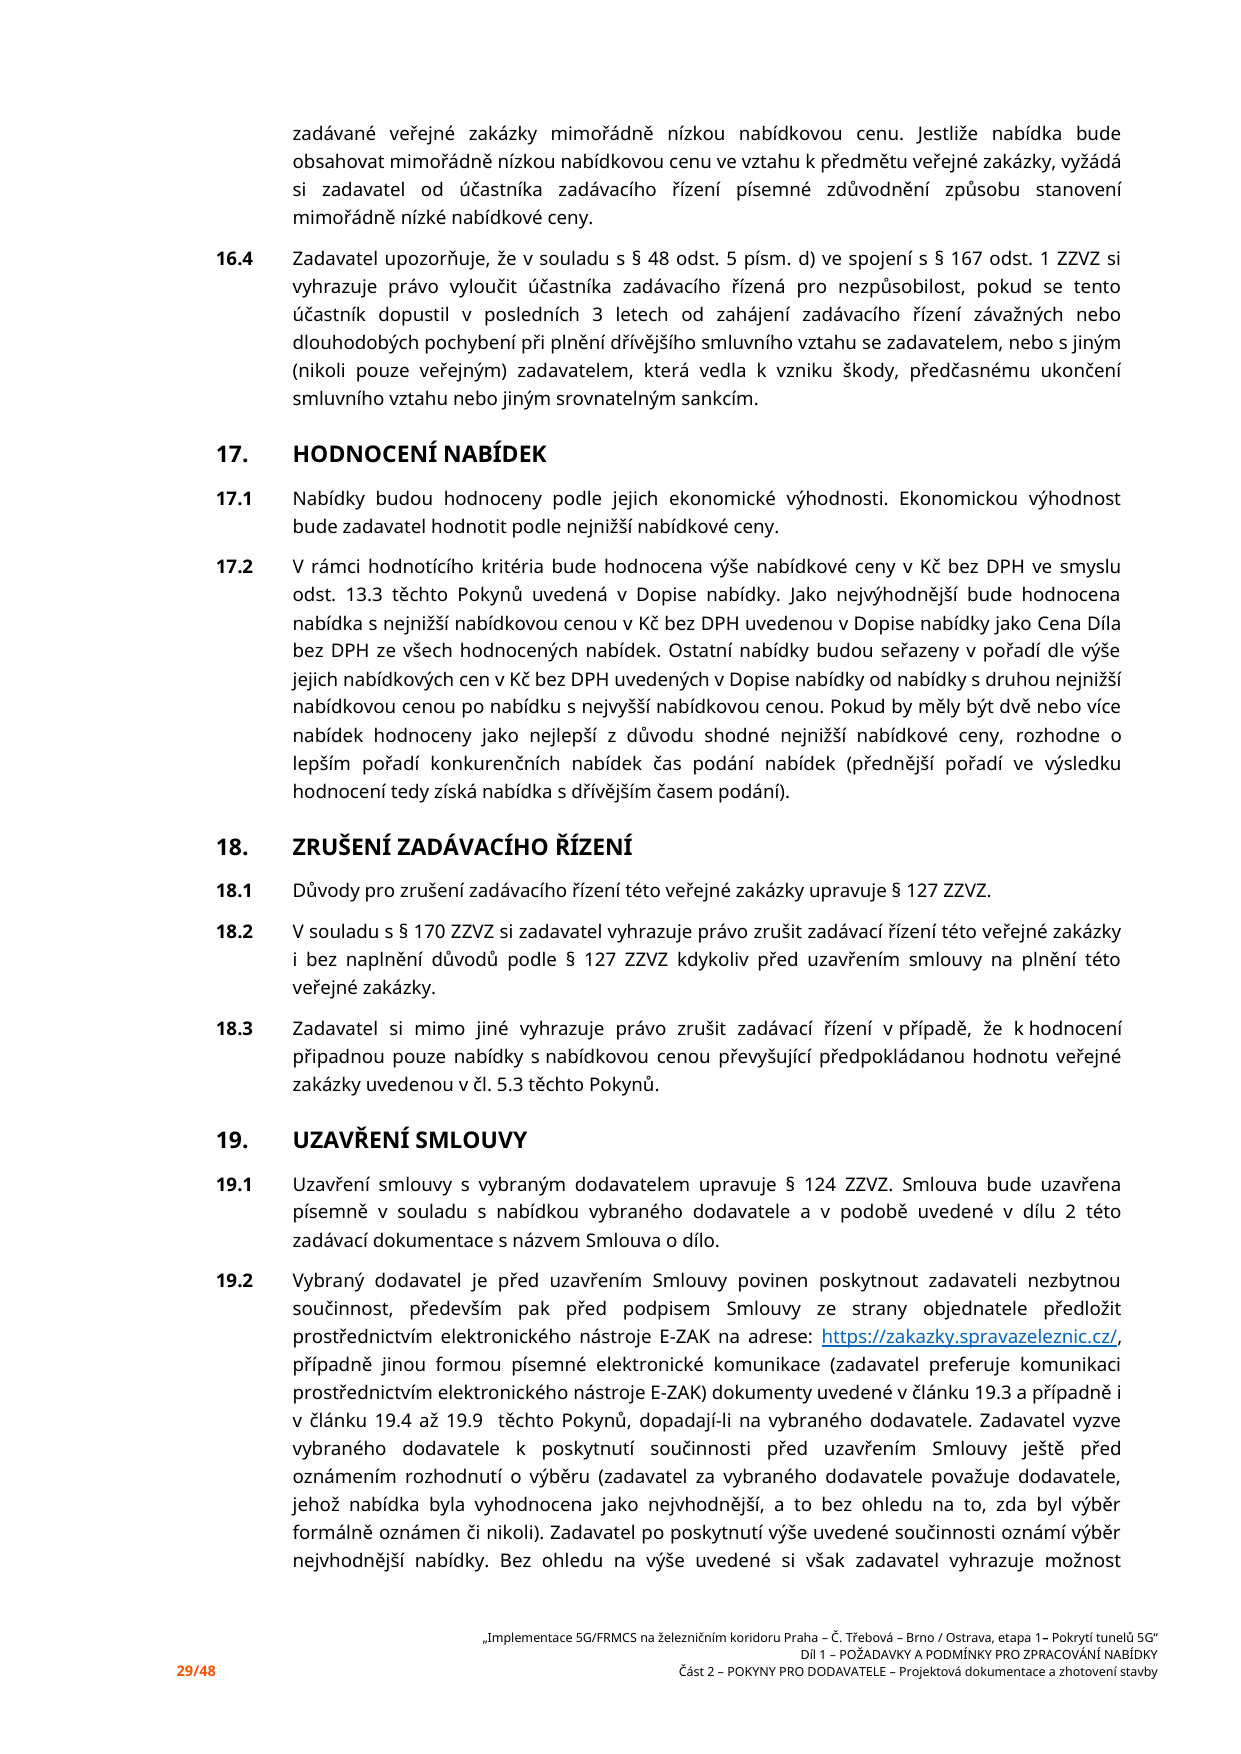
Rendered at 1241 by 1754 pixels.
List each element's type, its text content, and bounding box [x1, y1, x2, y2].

text V rámci hodnotícího kritéria bude hodnocena výše nabídkové ceny v Kč bez DPH ve smyslu odst. 13.3 těchto Pokynů uvedená v Dopise nabídky. Jako nejvýhodnější bude hodnocena nabídka s nejnižší nabídkovou cenou v Kč bez DPH uvedenou v Dopise nabídky jako Cena Díla bez DPH ze všech hodnocených nabídek. Ostatní nabídky budou seřazeny v pořadí dle výše jejich nabídkových cen v Kč bez DPH uvedených v Dopise nabídky od nabídky s druhou nejnižší nabídkovou cenou po nabídku s nejvyšší nabídkovou cenou. Pokud by měly být dvě nebo více nabídek hodnoceny jako nejlepší z důvodu shodné nejnižší nabídkové ceny, rozhodne o lepším pořadí konkurenčních nabídek čas podání nabídek (přednější pořadí ve výsledku hodnocení tedy získá nabídka s dřívějším časem podání). [216, 554, 1122, 803]
text Zadavatel upozorňuje, že v souladu s § 48 odst. 5 písm. d) ve spojení s § 167 odst. 1 ZZVZ si vyhrazuje právo vyloučit účastníka zadávacího řízená pro nezpůsobilost, pokud se tento účastník dopustil v posledních 3 letech od zahájení zadávacího řízení závažných nebo dlouhodobých pochybení při plnění dřívějšího smluvního vztahu se zadavatelem, nebo s jiným (nikoli pouze veřejným) zadavatelem, která vedla k vzniku škody, předčasnému ukončení smluvního vztahu nebo jiným srovnatelným sankcím. [216, 245, 1122, 411]
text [216, 121, 1122, 230]
text Uzavření smlouvy s vybraným dodavatelem upravuje § 124 ZZVZ. Smlouva bude uzavřena písemně v souladu s nabídkou vybraného dodavatele a v podobě uvedené v dílu 2 této zadávací dokumentace s názvem Smlouva o dílo. [216, 1171, 1122, 1252]
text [216, 1267, 1122, 1573]
text HODNOCENÍ NABÍDEK [216, 438, 1122, 469]
text Zadavatel si mimo jiné vyhrazuje právo zrušit zadávací řízení v případě, že k hodnocení připadnou pouze nabídky s nabídkovou cenou převyšující předpokládanou hodnotu veřejné zakázky uvedenou v čl. 5.3 těchto Pokynů. [216, 1015, 1122, 1096]
text Nabídky budou hodnoceny podle jejich ekonomické výhodnosti. Ekonomickou výhodnost bude zadavatel hodnotit podle nejnižší nabídkové ceny. [216, 485, 1122, 539]
text ZRUŠENÍ ZADÁVACÍHO ŘÍZENÍ [216, 831, 1122, 862]
text Důvody pro zrušení zadávacího řízení této veřejné zakázky upravuje § 127 ZZVZ. [216, 878, 1122, 903]
text UZAVŘENÍ SMLOUVY [216, 1124, 1122, 1155]
text V souladu s § 170 ZZVZ si zadavatel vyhrazuje právo zrušit zadávací řízení této veřejné zakázky i bez naplnění důvodů podle § 127 ZZVZ kdykoliv před uzavřením smlouvy na plnění této veřejné zakázky. [216, 918, 1122, 1000]
